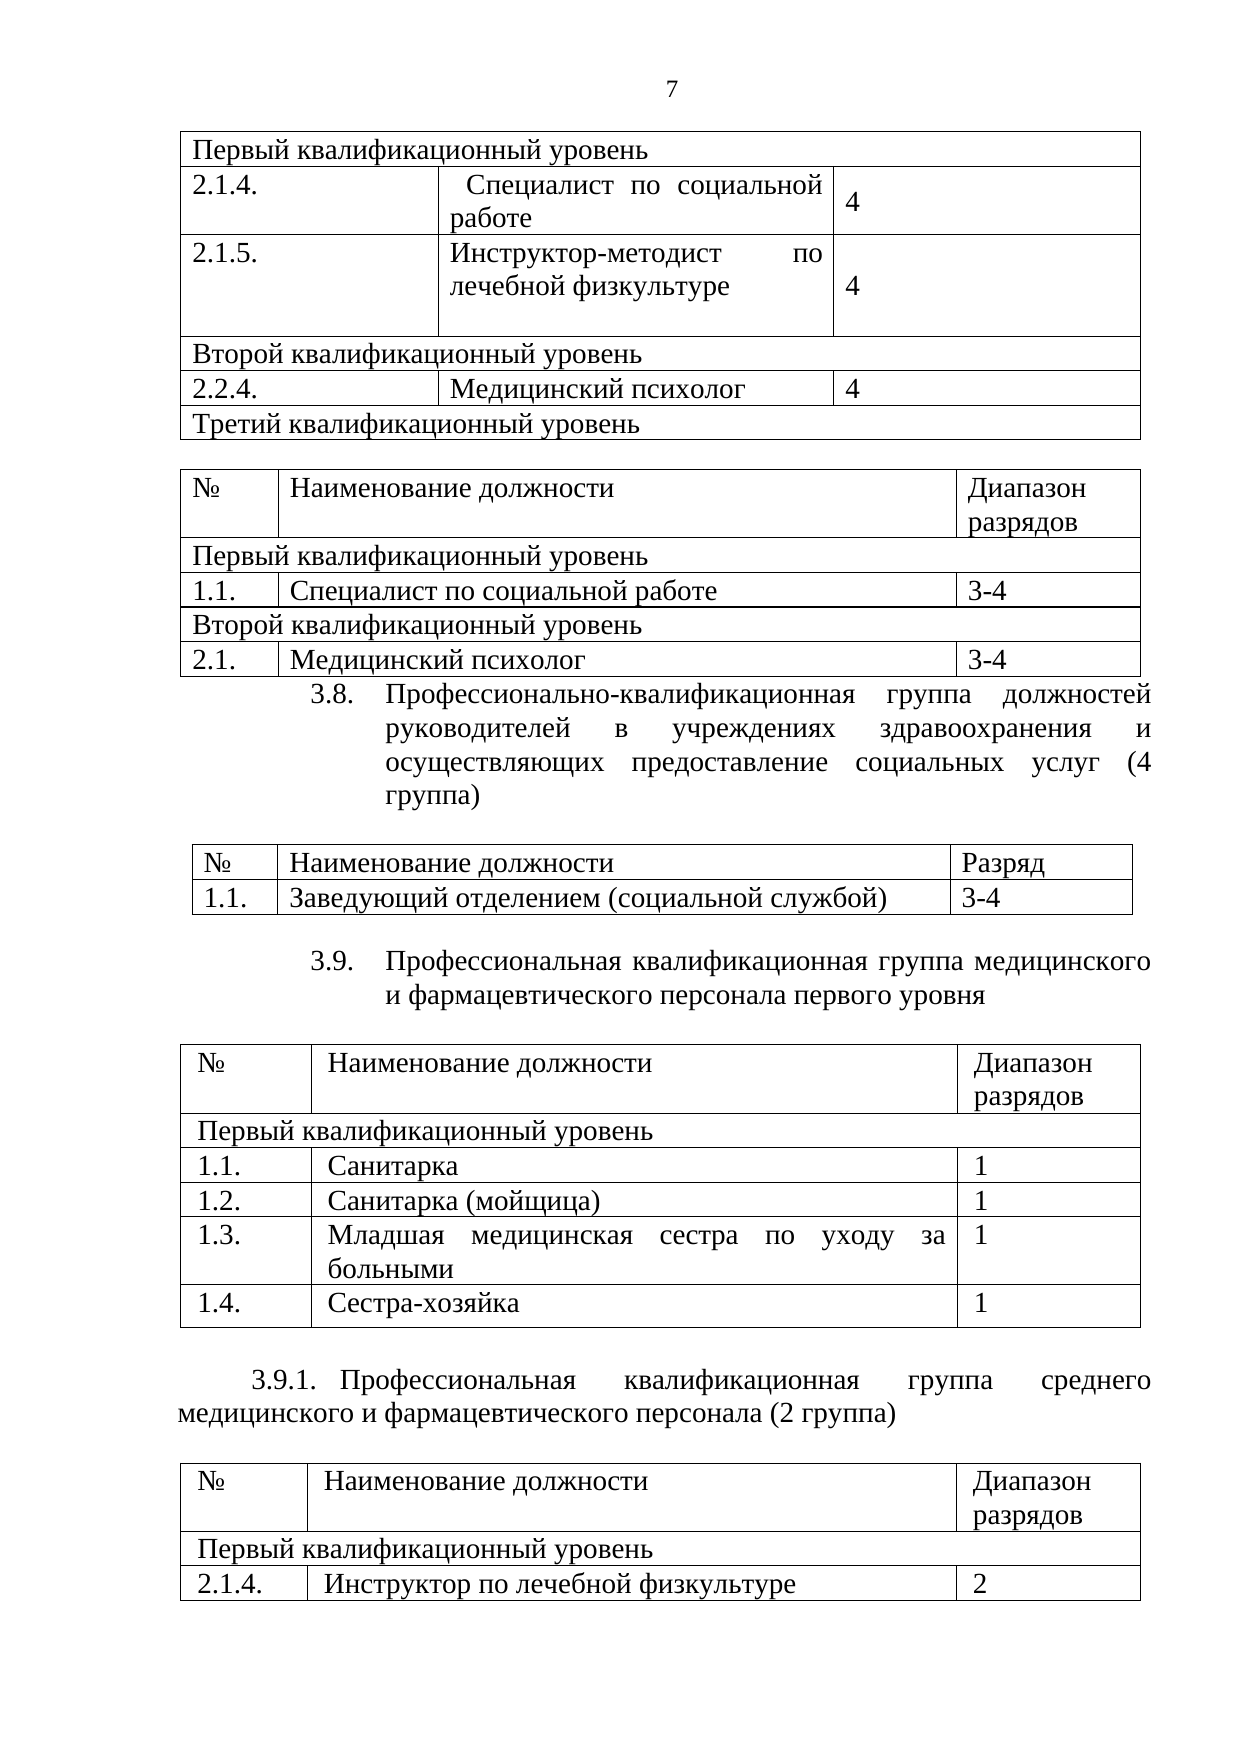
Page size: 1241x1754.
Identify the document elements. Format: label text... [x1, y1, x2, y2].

table_cell 4 [834, 235, 1140, 336]
table_cell Сестра-хозяйка [312, 1285, 957, 1327]
table_cell 2.1. [181, 642, 278, 676]
list Профессионально-квалификационная группа должностей руководителей в учреждениях здравоохранения и осуществляющих предоставление социальных услуг (4 группа) [310, 677, 1152, 811]
table_cell Второй квалификационный уровень [181, 337, 1140, 370]
table_header Наименование должности [308, 1464, 956, 1531]
table_cell Второй квалификационный уровень [181, 608, 1140, 641]
table_cell Первый квалификационный уровень [181, 132, 1140, 166]
table_cell 1.1. [181, 573, 278, 606]
table_cell 2.1.4. [181, 167, 438, 234]
table_cell Санитарка (мойщица) [312, 1183, 957, 1216]
table_cell 3-4 [957, 642, 1140, 676]
table_cell Медицинский психолог [439, 371, 833, 405]
table_cell 3-4 [957, 573, 1140, 606]
table_header Разряд [951, 845, 1132, 879]
table_cell 1.3. [181, 1217, 311, 1284]
table_cell Первый квалификационный уровень [181, 538, 1140, 572]
table_header № [181, 470, 278, 537]
table_header Диапазон разрядов [958, 1045, 1140, 1112]
table_cell 2.2.4. [181, 371, 438, 405]
table_header Диапазон разрядов [957, 1464, 1140, 1531]
table_cell 1.4. [181, 1285, 311, 1327]
table_cell 1.1. [181, 1148, 311, 1182]
table_cell 2 [957, 1566, 1140, 1600]
table_header Наименование должности [278, 845, 950, 879]
table_cell 2.1.5. [181, 235, 438, 336]
table_cell 1 [958, 1148, 1140, 1182]
table_cell Младшая медицинская сестра по уходу за больными [312, 1217, 957, 1284]
table_cell 1.2. [181, 1183, 311, 1216]
table_cell 4 [834, 371, 1140, 405]
table_cell 1.1. [193, 880, 277, 913]
table_cell 1 [958, 1183, 1140, 1216]
table_header Диапазон разрядов [957, 470, 1140, 537]
table_header № [181, 1045, 311, 1112]
table_cell 1 [958, 1217, 1140, 1284]
table_cell Третий квалификационный уровень [181, 406, 1140, 439]
table_cell Специалист по социальной работе [439, 167, 833, 234]
table_cell Заведующий отделением (социальной службой) [278, 880, 950, 913]
table_header № [193, 845, 277, 879]
table_cell 4 [834, 167, 1140, 234]
table_cell Первый квалификационный уровень [181, 1114, 1140, 1147]
list Профессиональная квалификационная группа медицинского и фармацевтического персонала первого уровня [310, 943, 1152, 1010]
table_cell 1 [958, 1285, 1140, 1327]
table_cell Медицинский психолог [279, 642, 956, 676]
table_header Наименование должности [312, 1045, 957, 1112]
table_cell Санитарка [312, 1148, 957, 1182]
list Профессиональная квалификационная группа среднего медицинского и фармацевтического персонала (2 группа) [177, 1362, 1152, 1429]
table_cell Специалист по социальной работе [279, 573, 956, 606]
table_cell Инструктор по лечебной физкультуре [308, 1566, 956, 1600]
table_header № [181, 1464, 307, 1531]
table_cell 3-4 [951, 880, 1132, 913]
table_cell Инструктор-методист по лечебной физкультуре [439, 235, 833, 336]
table_cell 2.1.4. [181, 1566, 307, 1600]
table_cell Первый квалификационный уровень [181, 1532, 1140, 1565]
table_header Наименование должности [279, 470, 956, 537]
